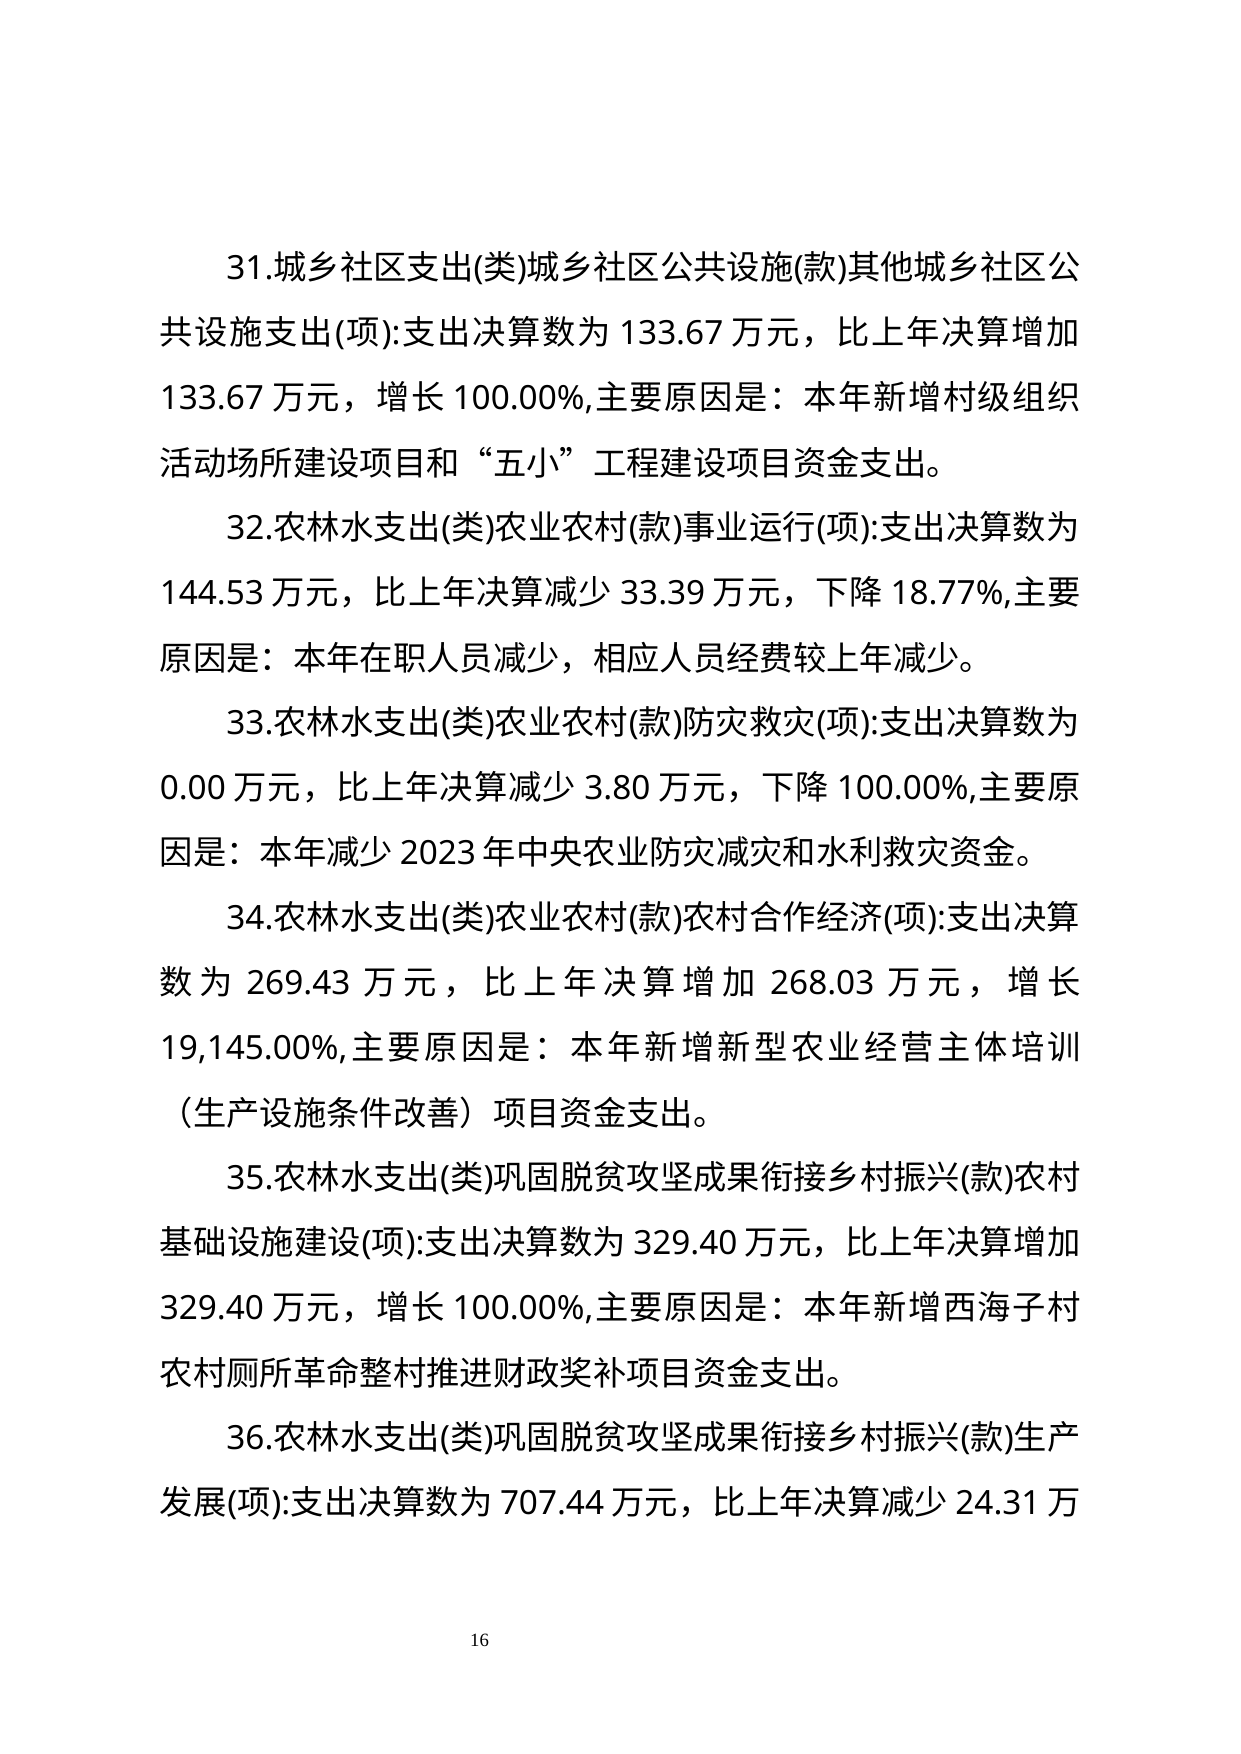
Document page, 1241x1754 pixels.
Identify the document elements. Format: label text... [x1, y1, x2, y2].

text 31.城乡社区支出(类)城乡社区公共设施(款)其他城乡社区公共设施支出(项):支出决算数为133.67万元，比上年决算增加133.67万元，增长100.00%,主要原因是：本年新增村级组织活动场所建设项目和“五小”工程建设项目资金支出。 [159, 233, 1081, 493]
text 34.农林水支出(类)农业农村(款)农村合作经济(项):支出决算数为269.43万元，比上年决算增加268.03万元，增长19,145.00%,主要原因是：本年新增新型农业经营主体培训（生产设施条件改善）项目资金支出。 [159, 883, 1081, 1143]
text 33.农林水支出(类)农业农村(款)防灾救灾(项):支出决算数为0.00万元，比上年决算减少3.80万元，下降100.00%,主要原因是：本年减少2023年中央农业防灾减灾和水利救灾资金。 [159, 688, 1081, 883]
text 32.农林水支出(类)农业农村(款)事业运行(项):支出决算数为144.53万元，比上年决算减少33.39万元，下降18.77%,主要原因是：本年在职人员减少，相应人员经费较上年减少。 [159, 493, 1081, 688]
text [159, 1403, 1081, 1533]
text 35.农林水支出(类)巩固脱贫攻坚成果衔接乡村振兴(款)农村基础设施建设(项):支出决算数为329.40万元，比上年决算增加329.40万元，增长100.00%,主要原因是：本年新增西海子村农村厕所革命整村推进财政奖补项目资金支出。 [159, 1143, 1081, 1403]
